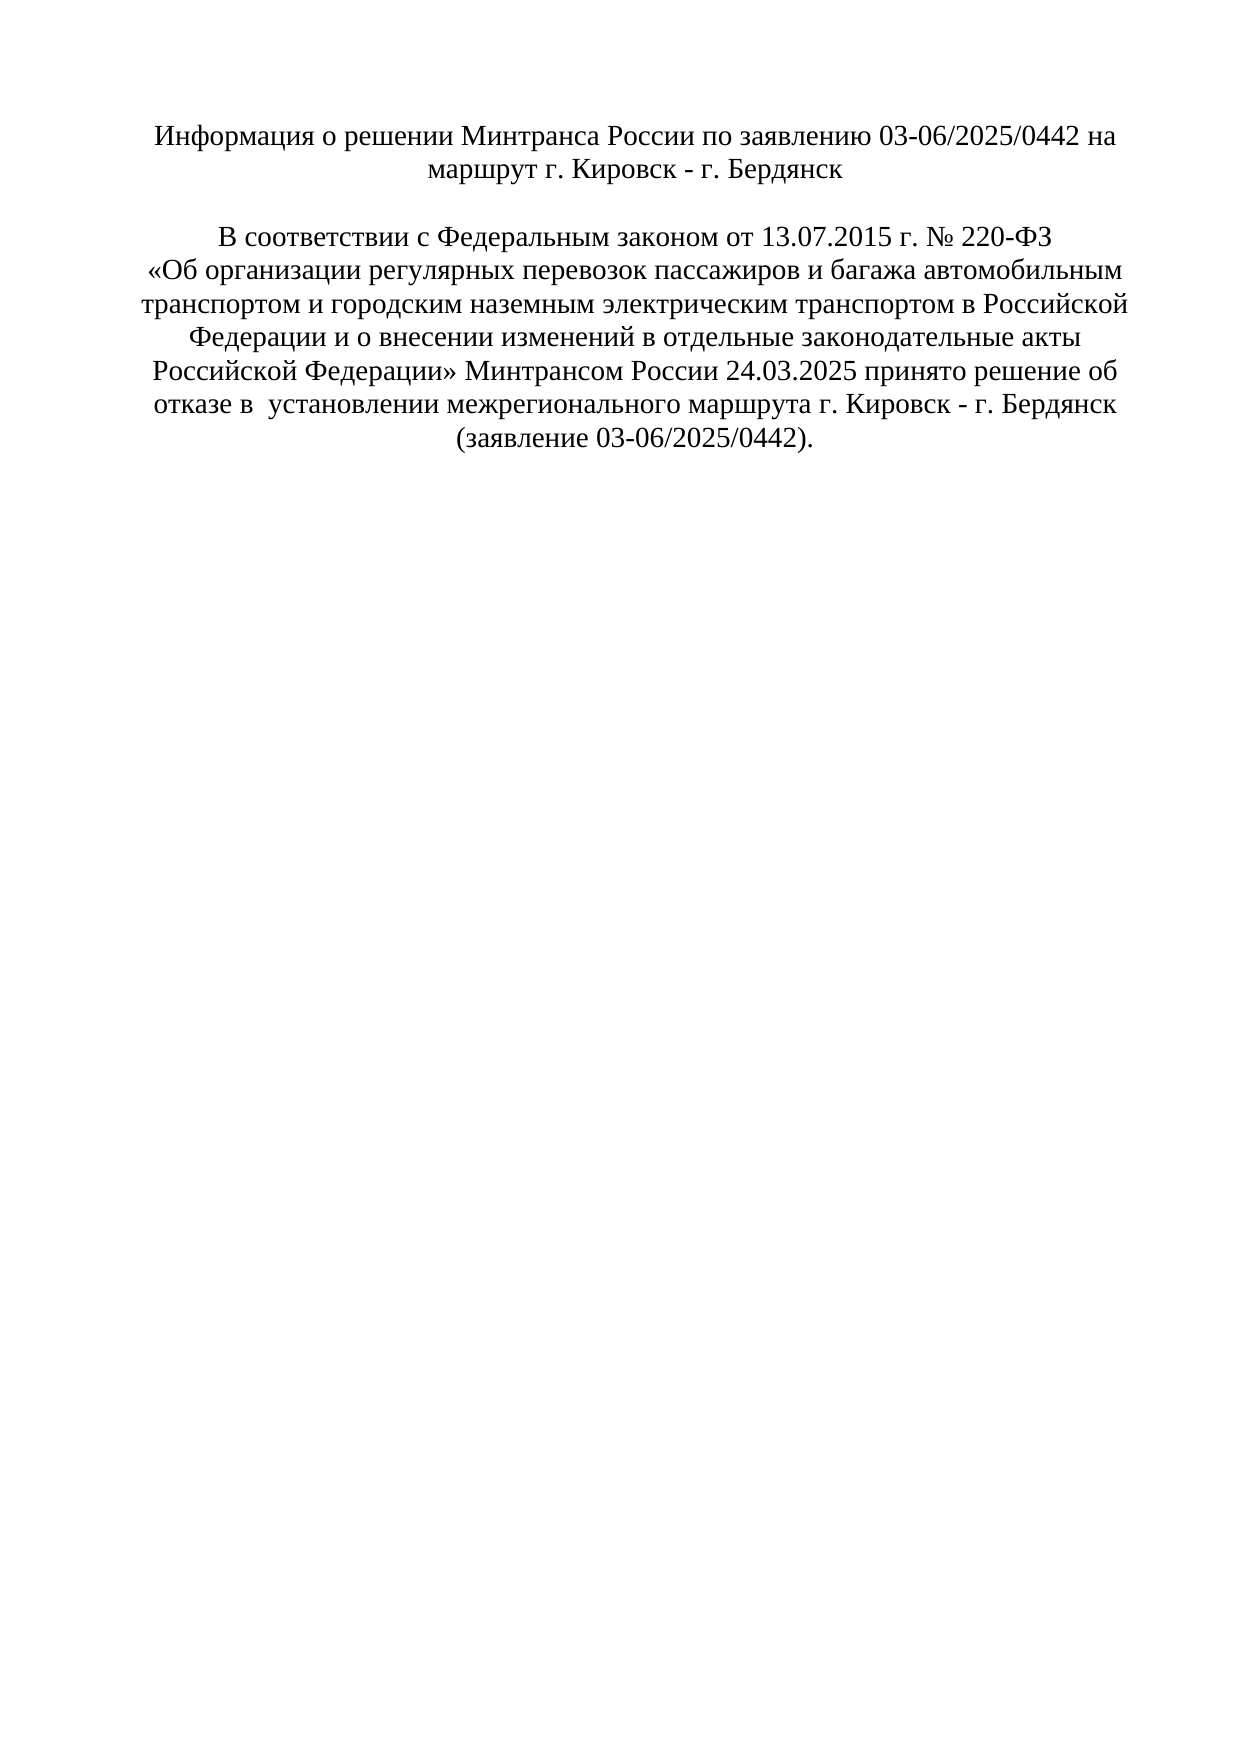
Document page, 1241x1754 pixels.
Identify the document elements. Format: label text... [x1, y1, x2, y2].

text В соответствии с Федеральным законом от 13.07.2015 г. № 220-ФЗ «Об организации регулярных перевозок пассажиров и багажа автомобильным транспортом и городским наземным электрическим транспортом в Российской Федерации и о внесении изменений в отдельные законодательные акты Российской Федерации» Минтрансом России 24.03.2025 принято решение об отказе в установлении межрегионального маршрута г. Кировск - г. Бердянск (заявление 03-06/2025/0442). [118, 219, 1152, 453]
text Информация о решении Минтранса России по заявлению 03-06/2025/0442 на маршрут г. Кировск - г. Бердянск [118, 118, 1152, 185]
